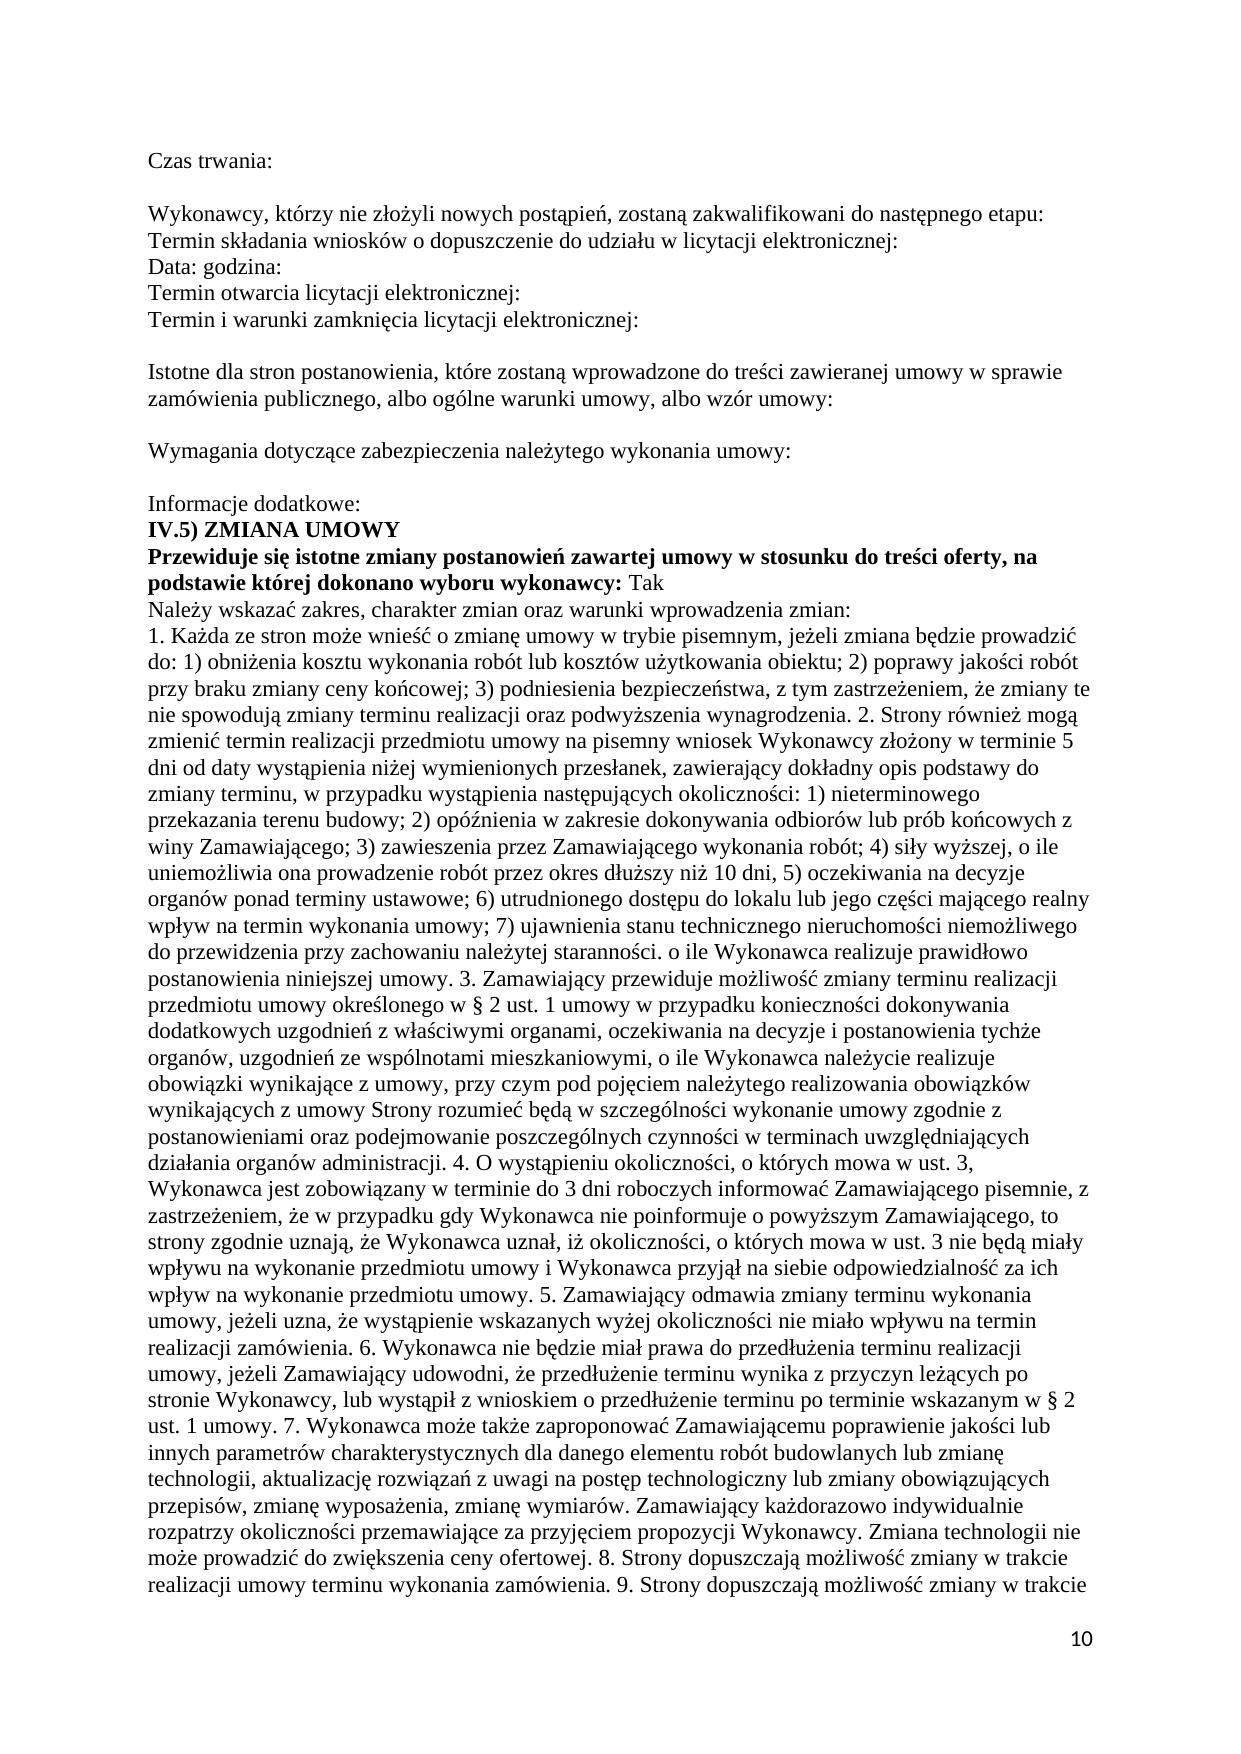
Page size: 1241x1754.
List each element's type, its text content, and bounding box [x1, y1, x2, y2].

text Czas trwania: Wykonawcy, którzy nie złożyli nowych postąpień, zostaną zakwalifikowani do następnego etapu: [148, 148, 1093, 227]
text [148, 517, 1093, 1597]
text Istotne dla stron postanowienia, które zostaną wprowadzone do treści zawieranej umowy w sprawie zamówienia publicznego, albo ogólne warunki umowy, albo wzór umowy: [148, 332, 1093, 411]
text Termin i warunki zamknięcia licytacji elektronicznej: [148, 306, 1093, 332]
text Informacje dodatkowe: [148, 464, 1093, 517]
text Termin składania wniosków o dopuszczenie do udziału w licytacji elektronicznej: Data: godzina: Termin otwarcia licytacji elektronicznej: [148, 227, 1093, 306]
text Wymagania dotyczące zabezpieczenia należytego wykonania umowy: [148, 411, 1093, 464]
